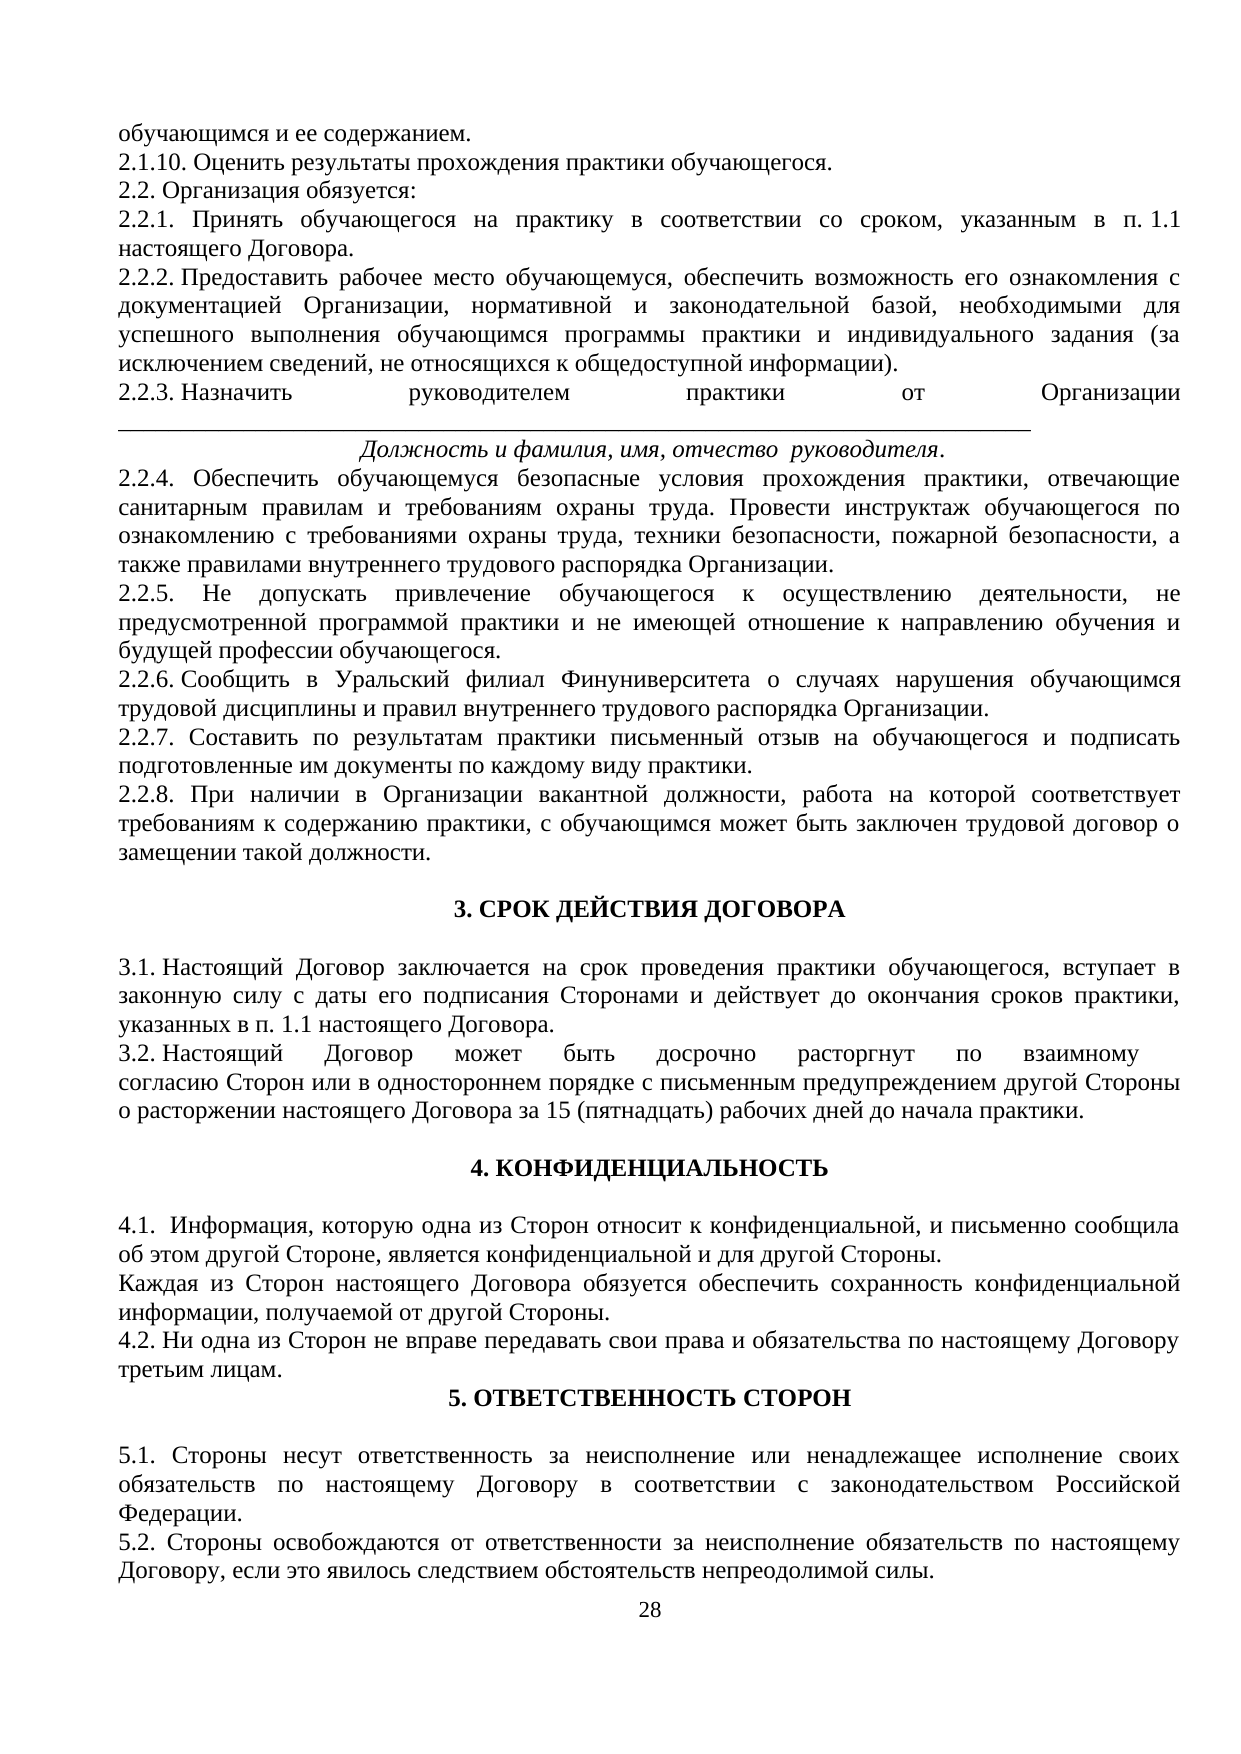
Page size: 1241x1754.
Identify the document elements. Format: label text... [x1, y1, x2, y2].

text 5. ОТВЕТСТВЕННОСТЬ СТОРОН [118, 1383, 1181, 1412]
text 4. КОНФИДЕНЦИАЛЬНОСТЬ [118, 1153, 1181, 1182]
text 3.2. Настоящий Договор может быть досрочно расторгнут по взаимному согласию Сторон или в одностороннем порядке с письменным предупреждением другой Стороны о расторжении настоящего Договора за 15 (пятнадцать) рабочих дней до начала практики. [118, 1038, 1181, 1124]
text 2.2.8. При наличии в Организации вакантной должности, работа на которой соответствует требованиям к содержанию практики, с обучающимся может быть заключен трудовой договор о замещении такой должности. [118, 779, 1181, 866]
text 2.2.3. Назначить руководителем практики от Организации _________________________________________________________________________ [118, 377, 1181, 434]
text 5.1. Стороны несут ответственность за неисполнение или ненадлежащее исполнение своих обязательств по настоящему Договору в соответствии с законодательством Российской Федерации. [118, 1441, 1181, 1527]
text 2.2.1. Принять обучающегося на практику в соответствии со сроком, указанным в п. 1.1 настоящего Договора. [118, 204, 1181, 262]
text 2.2.2. Предоставить рабочее место обучающемуся, обеспечить возможность его ознакомления с документацией Организации, нормативной и законодательной базой, необходимыми для успешного выполнения обучающимся программы практики и индивидуального задания (за исключением сведений, не относящихся к общедоступной информации). [118, 262, 1181, 377]
text 2.2.7. Составить по результатам практики письменный отзыв на обучающегося и подписать подготовленные им документы по каждому виду практики. [118, 722, 1181, 779]
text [118, 118, 1181, 147]
text 2.2.6. Сообщить в Уральский филиал Финуниверситета о случаях нарушения обучающимся трудовой дисциплины и правил внутреннего трудового распорядка Организации. [118, 664, 1181, 722]
text Каждая из Сторон настоящего Договора обязуется обеспечить сохранность конфиденциальной информации, получаемой от другой Стороны. [118, 1268, 1181, 1326]
text 2.2.4. Обеспечить обучающемуся безопасные условия прохождения практики, отвечающие санитарным правилам и требованиям охраны труда. Провести инструктаж обучающегося по ознакомлению с требованиями охраны труда, техники безопасности, пожарной безопасности, а также правилами внутреннего трудового распорядка Организации. [118, 463, 1181, 578]
text 2.2.5. Не допускать привлечение обучающегося к осуществлению деятельности, не предусмотренной программой практики и не имеющей отношение к направлению обучения и будущей профессии обучающегося. [118, 578, 1181, 664]
text 3. СРОК ДЕЙСТВИЯ ДОГОВОРА [118, 894, 1181, 923]
text 4.1. Информация, которую одна из Сторон относит к конфиденциальной, и письменно сообщила об этом другой Стороне, является конфиденциальной и для другой Стороны. [118, 1211, 1181, 1268]
text 2.2. Организация обязуется: [118, 176, 1181, 204]
text 2.1.10. Оценить результаты прохождения практики обучающегося. [118, 147, 1181, 176]
text 5.2. Стороны освобождаются от ответственности за неисполнение обязательств по настоящему Договору, если это явилось следствием обстоятельств непреодолимой силы. [118, 1527, 1181, 1584]
text 4.2. Ни одна из Сторон не вправе передавать свои права и обязательства по настоящему Договору третьим лицам. [118, 1326, 1181, 1383]
text Должность и фамилия, имя, отчество руководителя. [118, 434, 1181, 463]
text 3.1. Настоящий Договор заключается на срок проведения практики обучающегося, вступает в законную силу с даты его подписания Сторонами и действует до окончания сроков практики, указанных в п. 1.1 настоящего Договора. [118, 952, 1181, 1038]
